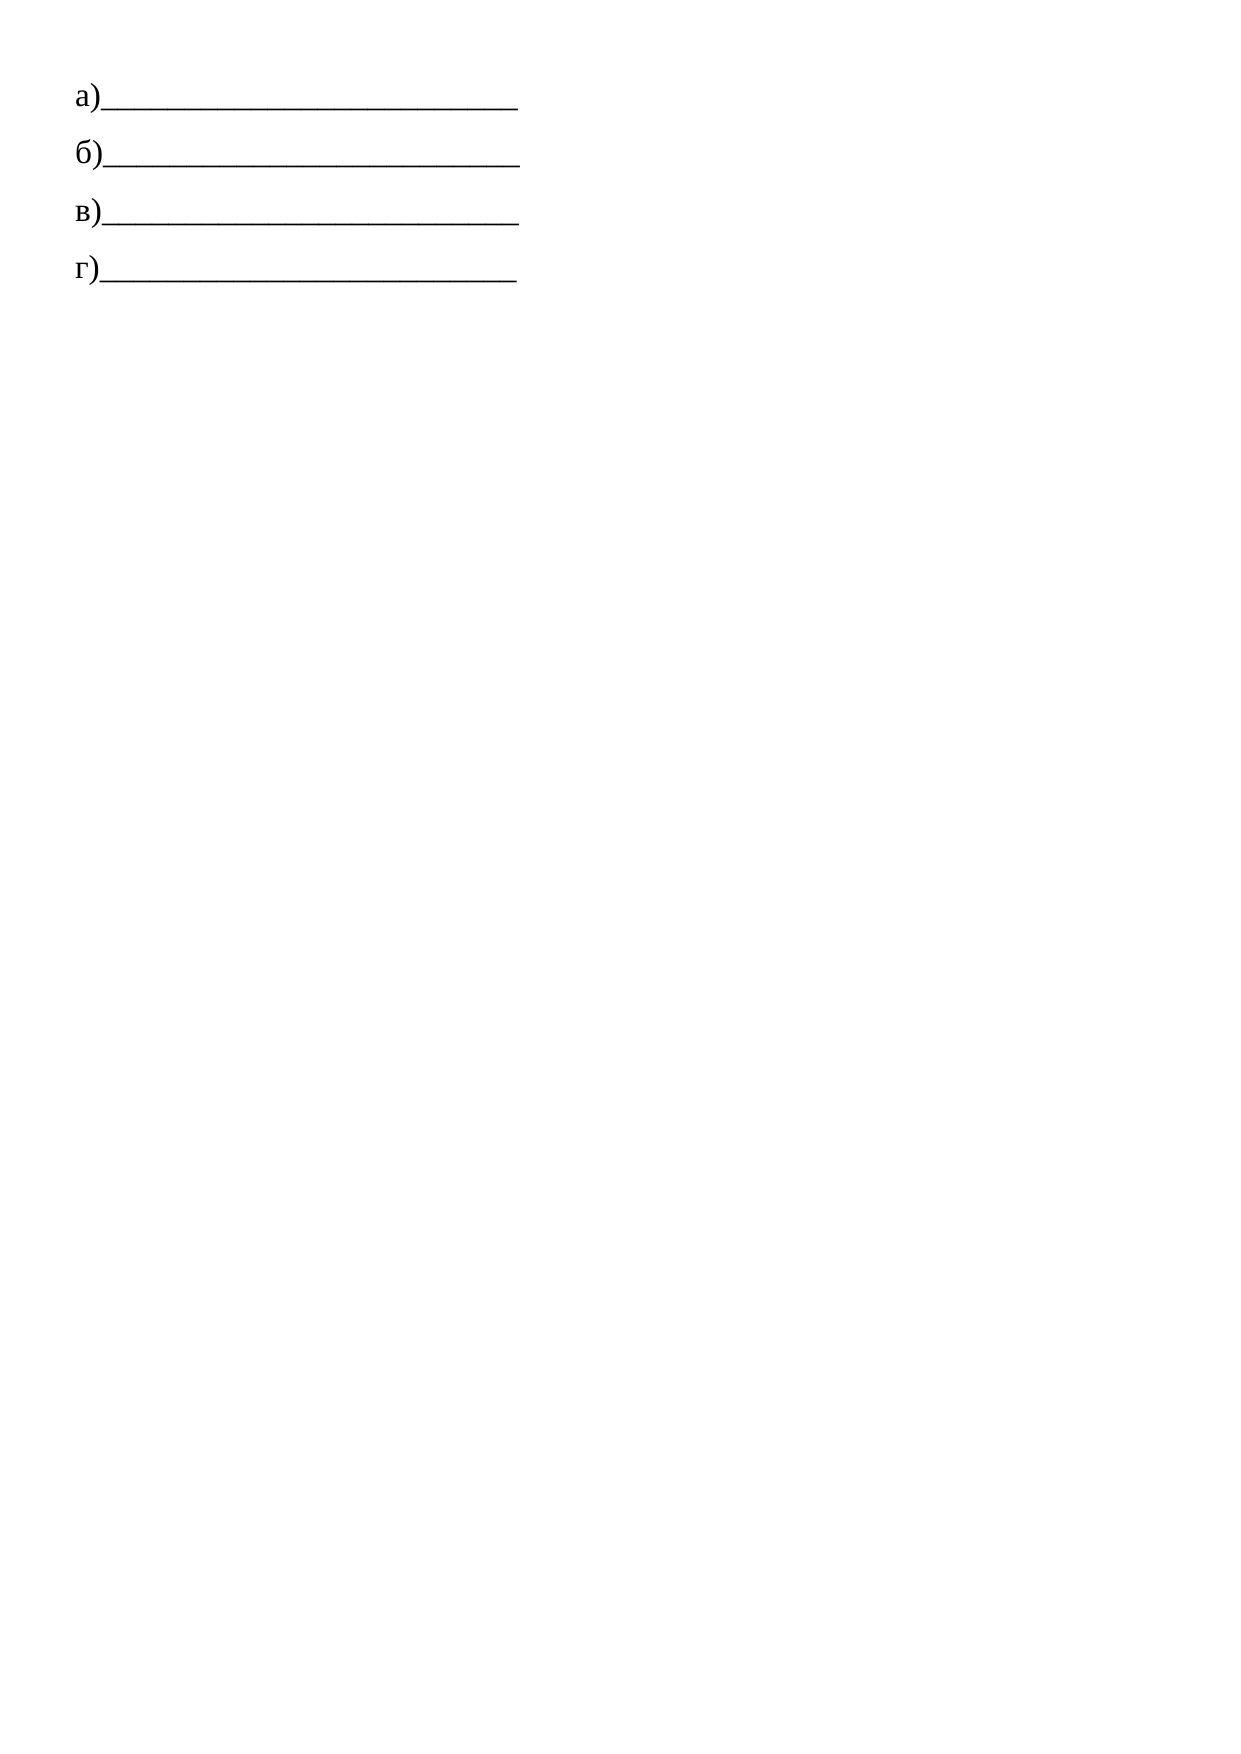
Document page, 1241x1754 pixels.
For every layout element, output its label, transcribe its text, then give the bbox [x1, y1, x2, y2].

text г)_________________________ [75, 247, 583, 286]
text в)_________________________ [75, 190, 583, 228]
text а)_________________________ [75, 75, 583, 113]
text б)_________________________ [75, 132, 583, 171]
